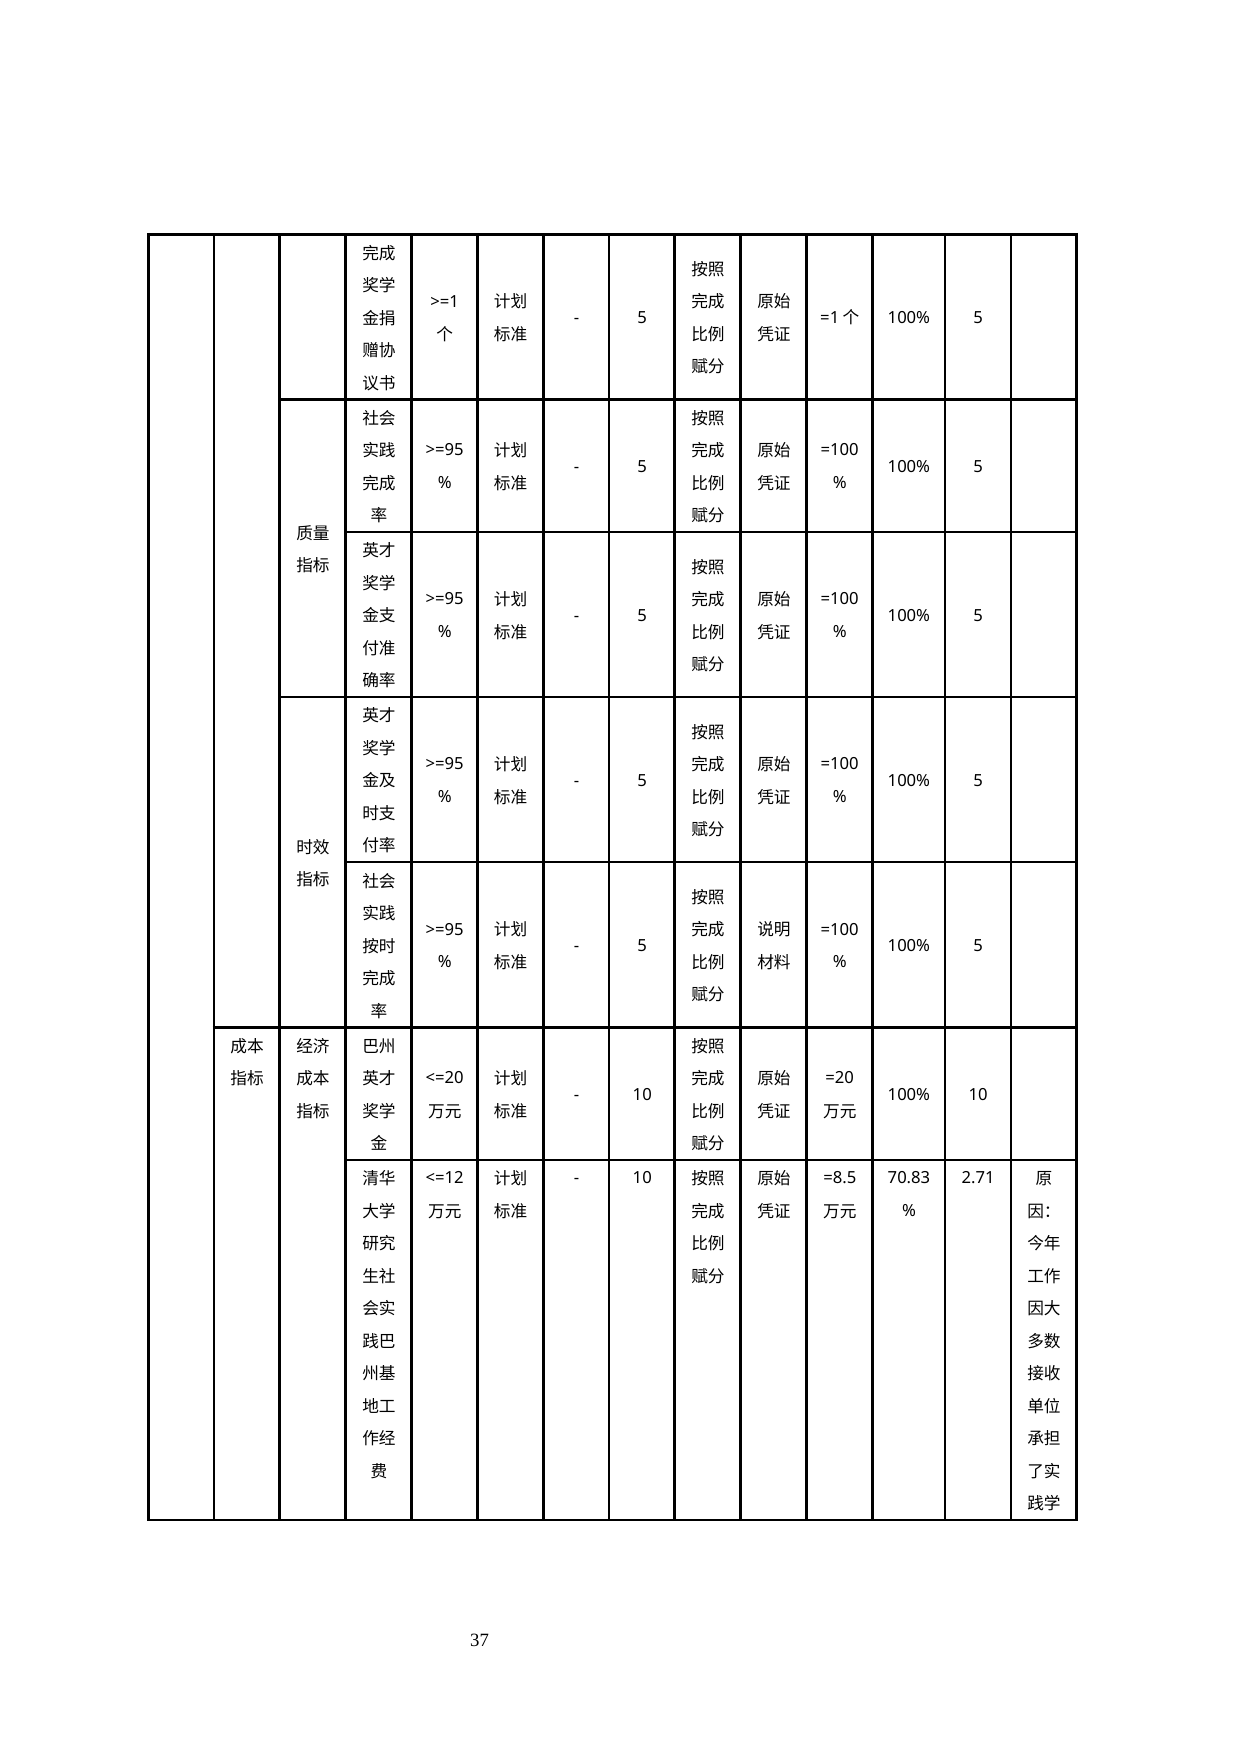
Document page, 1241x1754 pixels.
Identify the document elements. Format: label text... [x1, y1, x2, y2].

table_cell >=95% [413, 533, 476, 696]
table_cell 按照完成比例赋分 [676, 698, 739, 861]
table_cell [1012, 698, 1075, 861]
table_cell <=20万元 [413, 1029, 476, 1158]
table_cell 按照完成比例赋分 [676, 401, 739, 531]
table_cell =100% [808, 533, 871, 696]
table_cell >=95% [413, 698, 476, 861]
table_cell 2.71 [946, 1161, 1010, 1519]
table_cell 经济成本指标 [281, 1029, 344, 1519]
table_cell [1012, 533, 1075, 696]
table_cell 原始凭证 [742, 1161, 805, 1519]
table_cell 70.83% [874, 1161, 944, 1519]
table_cell 5 [610, 533, 673, 696]
table_cell [1012, 1029, 1075, 1158]
table_cell 说明材料 [742, 863, 805, 1026]
table_cell 10 [610, 1161, 673, 1519]
table_cell 原始凭证 [742, 236, 805, 398]
table_cell 计划标准 [479, 533, 542, 696]
table_cell 清华大学研究生社会实践巴州基地工作经费 [347, 1161, 410, 1519]
table_cell [1012, 863, 1075, 1026]
table_cell >=95% [413, 863, 476, 1026]
table_cell <=12万元 [413, 1161, 476, 1519]
table_cell =100% [808, 401, 871, 531]
table_cell 计划标准 [479, 698, 542, 861]
table_cell 按照完成比例赋分 [676, 236, 739, 398]
table_cell =20万元 [808, 1029, 871, 1158]
table_cell 英才奖学金支付准确率 [347, 533, 410, 696]
table_cell =100% [808, 863, 871, 1026]
table_cell 质量指标 [281, 401, 344, 696]
table_cell 时效指标 [281, 698, 344, 1026]
table_cell 5 [946, 533, 1010, 696]
table_cell >=1个 [413, 236, 476, 398]
table_cell 5 [610, 863, 673, 1026]
table_cell 英才奖学金及时支付率 [347, 698, 410, 861]
table_cell 5 [610, 698, 673, 861]
table_cell - [545, 1029, 608, 1158]
table_cell 100% [874, 236, 944, 398]
table_cell 按照完成比例赋分 [676, 863, 739, 1026]
table_cell - [545, 401, 608, 531]
table_cell - [545, 863, 608, 1026]
table_cell 原始凭证 [742, 401, 805, 531]
table_cell 5 [610, 401, 673, 531]
table_cell =1个 [808, 236, 871, 398]
table_cell 5 [946, 698, 1010, 861]
table_cell 计划标准 [479, 1029, 542, 1158]
table_cell 原始凭证 [742, 533, 805, 696]
table_cell 计划标准 [479, 863, 542, 1026]
table_cell 巴州英才奖学金 [347, 1029, 410, 1158]
table_cell 成本指标 [215, 1029, 278, 1519]
table_cell 100% [874, 698, 944, 861]
table_cell 计划标准 [479, 236, 542, 398]
table_cell 10 [610, 1029, 673, 1158]
table_cell - [545, 236, 608, 398]
table_cell 计划标准 [479, 1161, 542, 1519]
table_cell 原始凭证 [742, 1029, 805, 1158]
table_cell 5 [946, 401, 1010, 531]
table_cell 按照完成比例赋分 [676, 1029, 739, 1158]
table_cell 按照完成比例赋分 [676, 533, 739, 696]
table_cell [1012, 1161, 1075, 1519]
table_cell 完成奖学金捐赠协议书 [347, 236, 410, 398]
table_cell [1012, 401, 1075, 531]
table_cell 100% [874, 533, 944, 696]
table_cell 10 [946, 1029, 1010, 1158]
table_cell 原始凭证 [742, 698, 805, 861]
table_cell =100% [808, 698, 871, 861]
table_cell 计划标准 [479, 401, 542, 531]
table_cell - [545, 533, 608, 696]
table_cell 社会实践按时完成率 [347, 863, 410, 1026]
table_cell 按照完成比例赋分 [676, 1161, 739, 1519]
table_cell - [545, 1161, 608, 1519]
table_cell 5 [610, 236, 673, 398]
table_cell 100% [874, 1029, 944, 1158]
table_cell 100% [874, 863, 944, 1026]
table_cell 100% [874, 401, 944, 531]
table_cell >=95% [413, 401, 476, 531]
table_cell 5 [946, 236, 1010, 398]
table_cell - [545, 698, 608, 861]
table_cell =8.5万元 [808, 1161, 871, 1519]
table_cell [1012, 236, 1075, 398]
table_cell 5 [946, 863, 1010, 1026]
table_cell 社会实践完成率 [347, 401, 410, 531]
